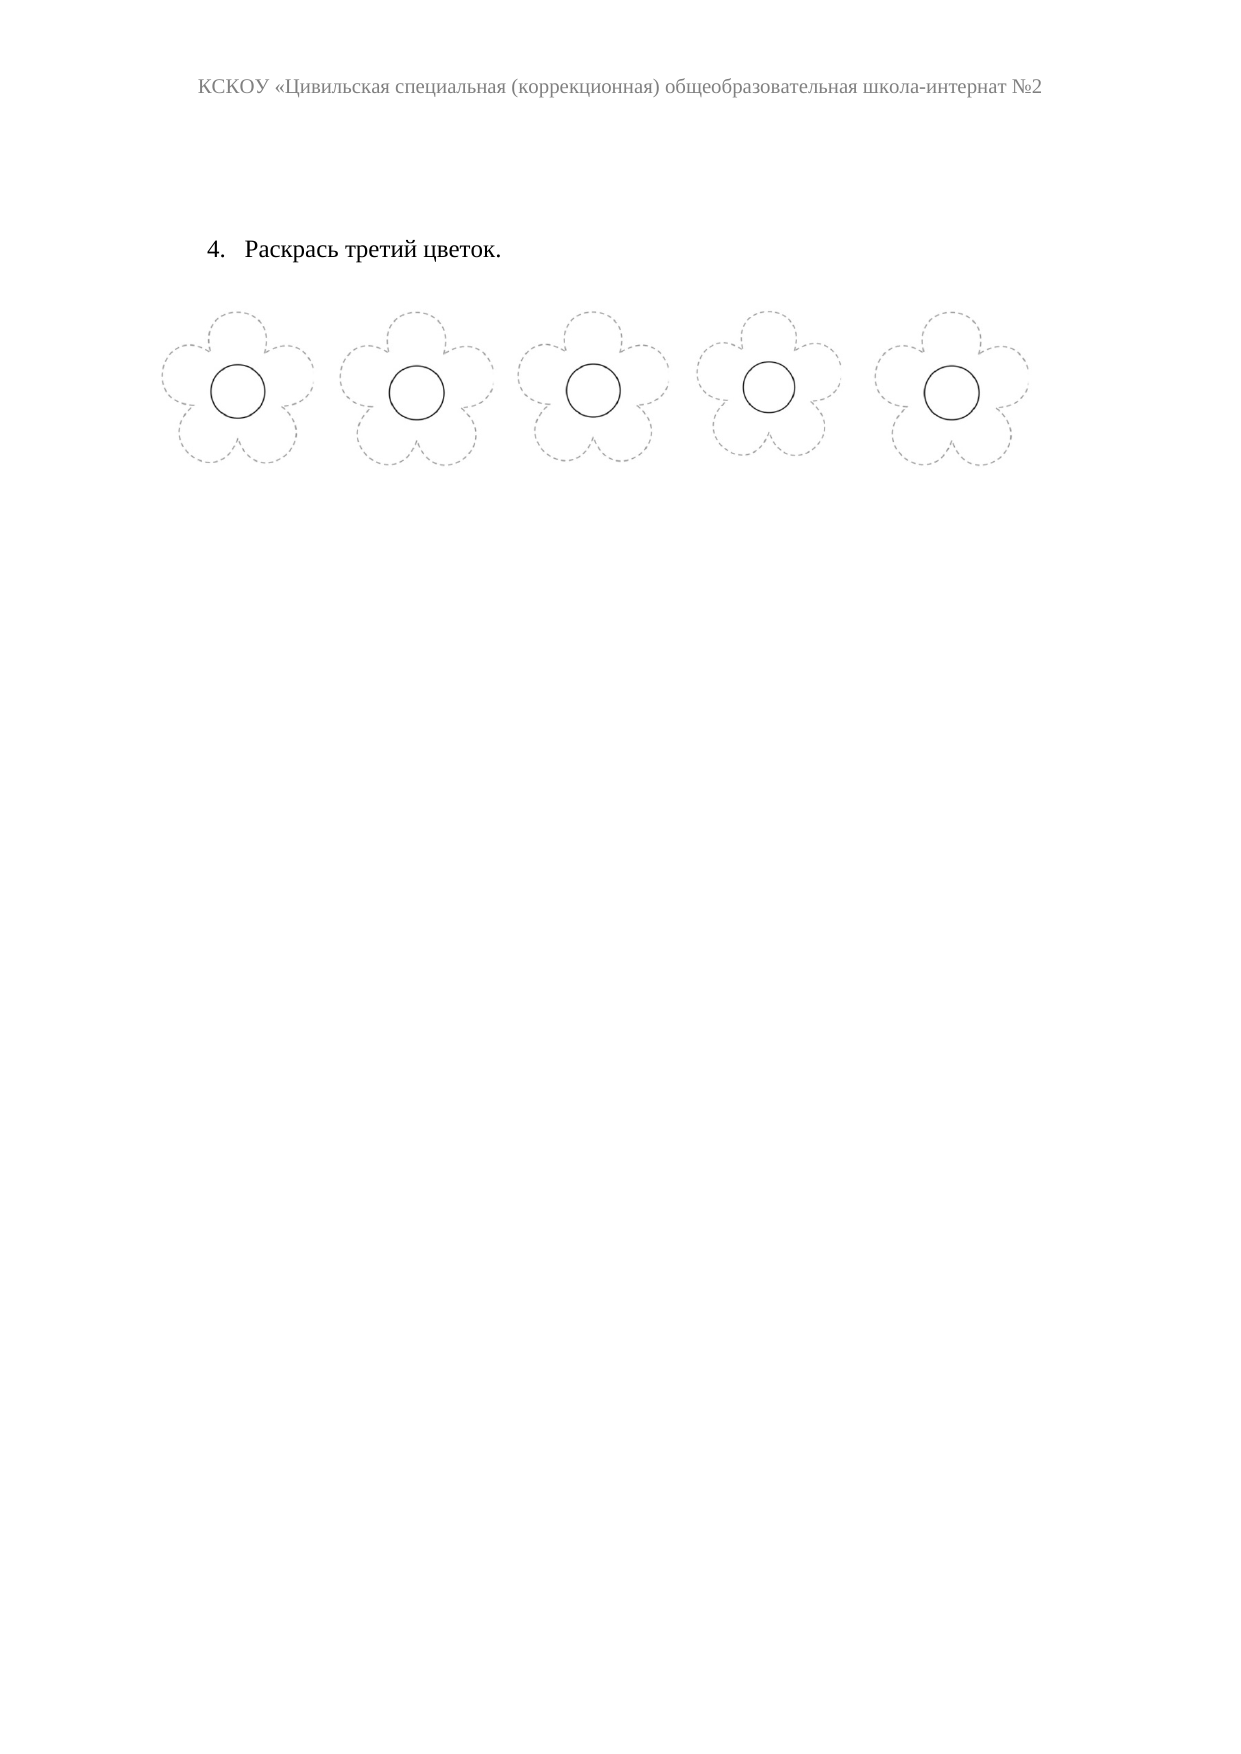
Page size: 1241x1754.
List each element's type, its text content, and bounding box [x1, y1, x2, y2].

picture [338, 298, 501, 496]
picture [160, 298, 320, 493]
picture [873, 298, 1036, 496]
picture [695, 298, 848, 483]
list Раскрась третий цветок. [207, 234, 1092, 263]
picture [516, 298, 675, 493]
